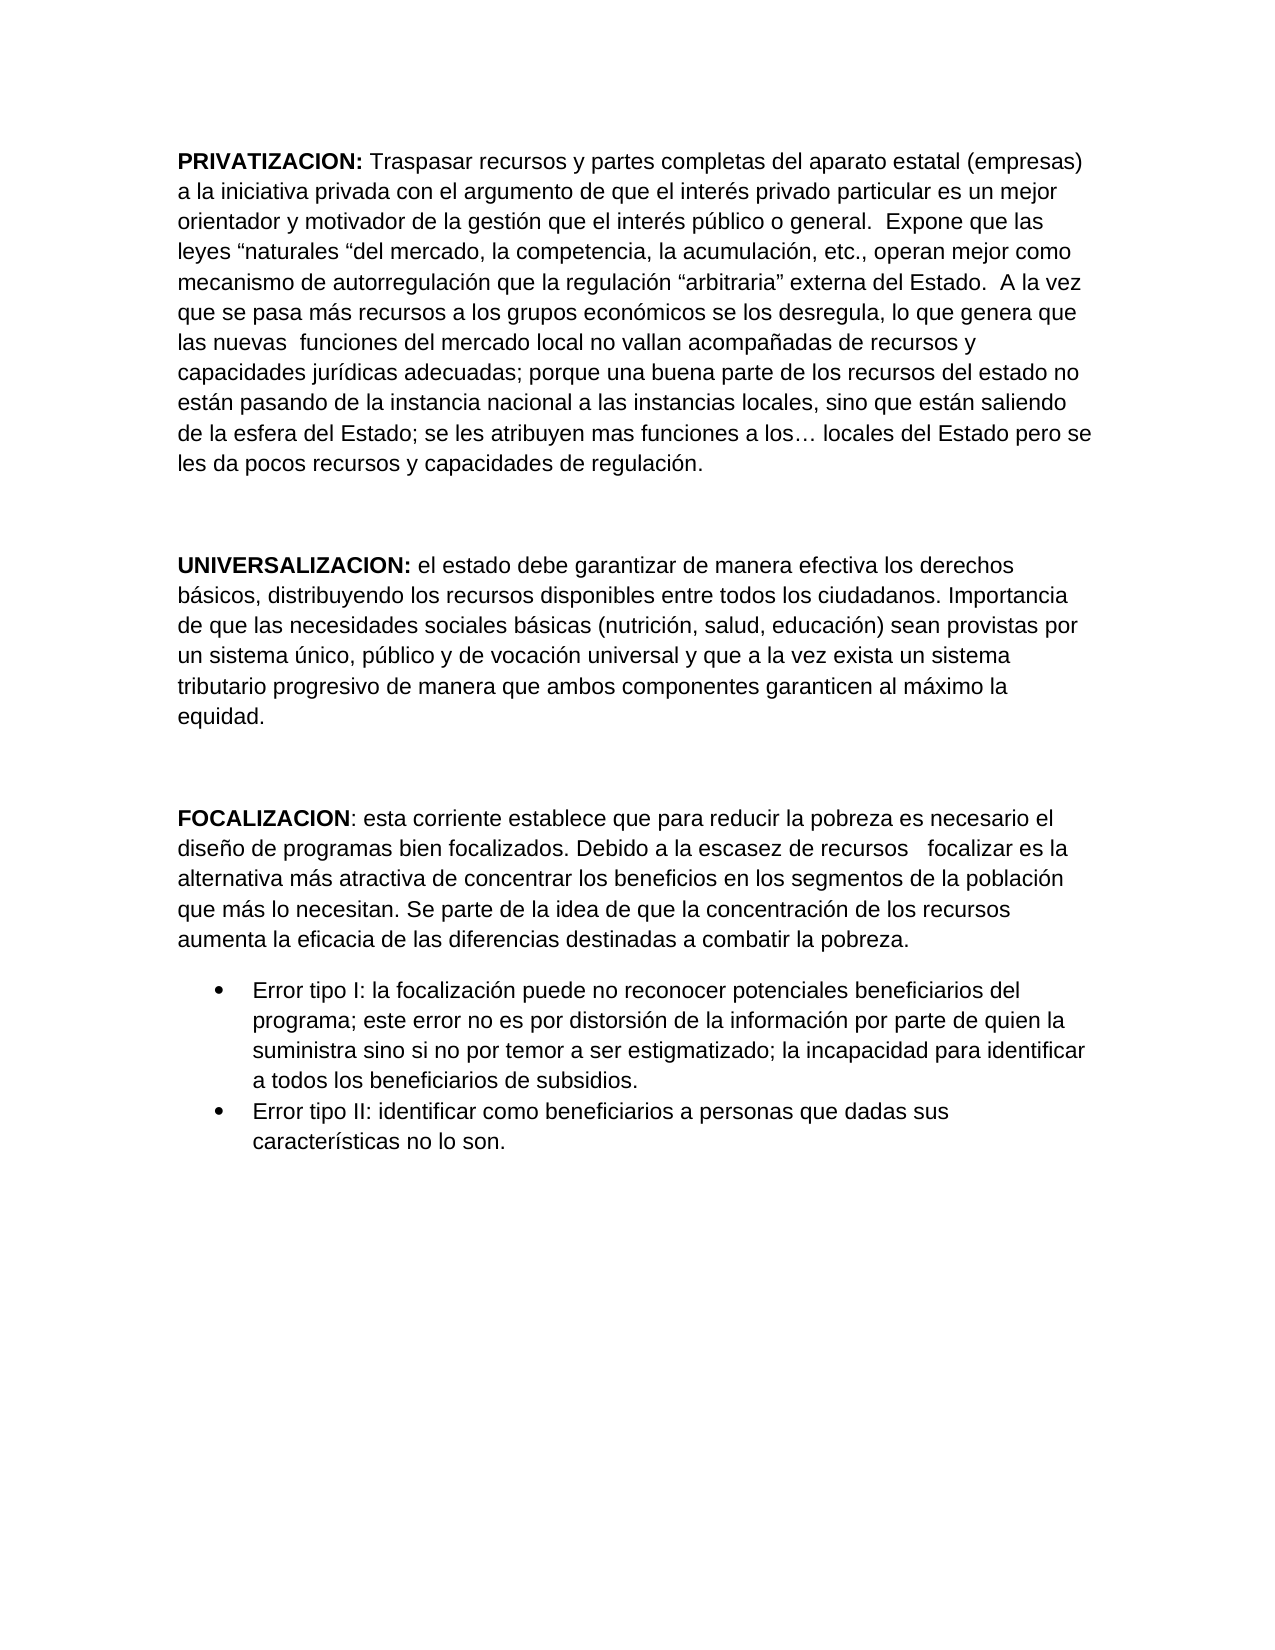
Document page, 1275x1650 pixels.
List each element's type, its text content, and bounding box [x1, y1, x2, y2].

list Error tipo I: la focalización puede no reconocer potenciales beneficiarios del programa; este error no es por distorsión de la información por parte de quien la suministra sino si no por temor a ser estigmatizado; la incapacidad para identificar a todos los beneficiarios de subsidios. [215, 977, 1098, 1094]
text FOCALIZACION: esta corriente establece que para reducir la pobreza es necesario el diseño de programas bien focalizados. Debido a la escasez de recursos focalizar es la alternativa más atractiva de concentrar los beneficios en los segmentos de la población que más lo necesitan. Se parte de la idea de que la concentración de los recursos aumenta la eficacia de las diferencias destinadas a combatir la pobreza. [177, 805, 1098, 952]
list Error tipo II: identificar como beneficiarios a personas que dadas sus características no lo son. [215, 1098, 1098, 1154]
text UNIVERSALIZACION: el estado debe garantizar de manera efectiva los derechos básicos, distribuyendo los recursos disponibles entre todos los ciudadanos. Importancia de que las necesidades sociales básicas (nutrición, salud, educación) sean provistas por un sistema único, público y de vocación universal y que a la vez exista un sistema tributario progresivo de manera que ambos componentes garanticen al máximo la equidad. [177, 552, 1098, 729]
text PRIVATIZACION: Traspasar recursos y partes completas del aparato estatal (empresas) a la iniciativa privada con el argumento de que el interés privado particular es un mejor orientador y motivador de la gestión que el interés público o general. Expone que las leyes “naturales “del mercado, la competencia, la acumulación, etc., operan mejor como mecanismo de autorregulación que la regulación “arbitraria” externa del Estado. A la vez que se pasa más recursos a los grupos económicos se los desregula, lo que genera que las nuevas funciones del mercado local no vallan acompañadas de recursos y capacidades jurídicas adecuadas; porque una buena parte de los recursos del estado no están pasando de la instancia nacional a las instancias locales, sino que están saliendo de la esfera del Estado; se les atribuyen mas funciones a los… locales del Estado pero se les da pocos recursos y capacidades de regulación. [177, 148, 1098, 476]
